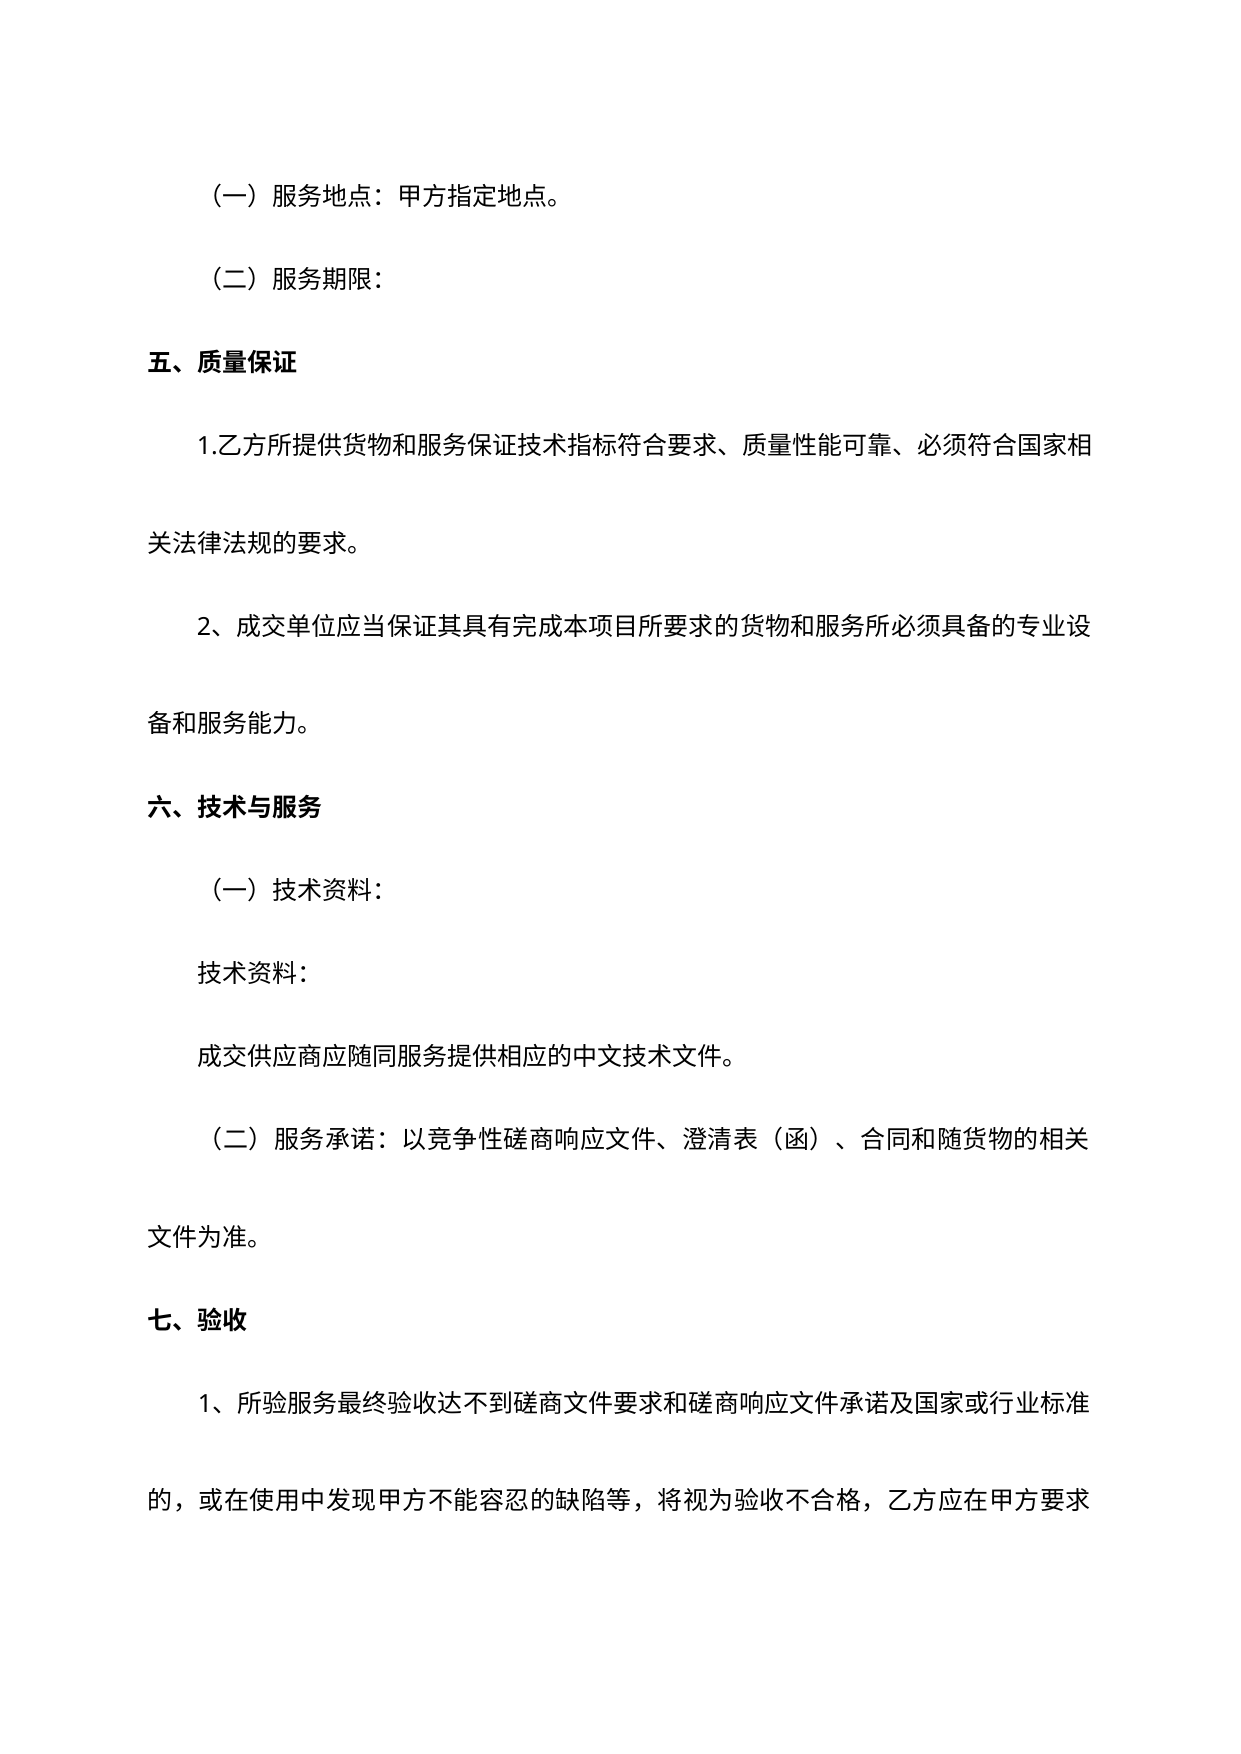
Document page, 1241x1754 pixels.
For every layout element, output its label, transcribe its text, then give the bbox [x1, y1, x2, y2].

text （一）技术资料： [148, 856, 1093, 921]
text 2、成交单位应当保证其具有完成本项目所要求的货物和服务所必须具备的专业设备和服务能力。 [148, 592, 1093, 754]
text （二）服务承诺：以竞争性磋商响应文件、澄清表（函）、合同和随货物的相关文件为准。 [148, 1105, 1093, 1268]
text （二）服务期限： [148, 245, 1093, 310]
text 1.乙方所提供货物和服务保证技术指标符合要求、质量性能可靠、必须符合国家相关法律法规的要求。 [148, 411, 1093, 574]
text 七、验收 [148, 1286, 1093, 1351]
text 技术资料： [148, 939, 1093, 1004]
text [148, 1369, 1093, 1531]
text 五、质量保证 [148, 328, 1093, 393]
text （一）服务地点：甲方指定地点。 [148, 162, 1093, 227]
text 成交供应商应随同服务提供相应的中文技术文件。 [148, 1022, 1093, 1087]
text 六、技术与服务 [148, 773, 1093, 838]
